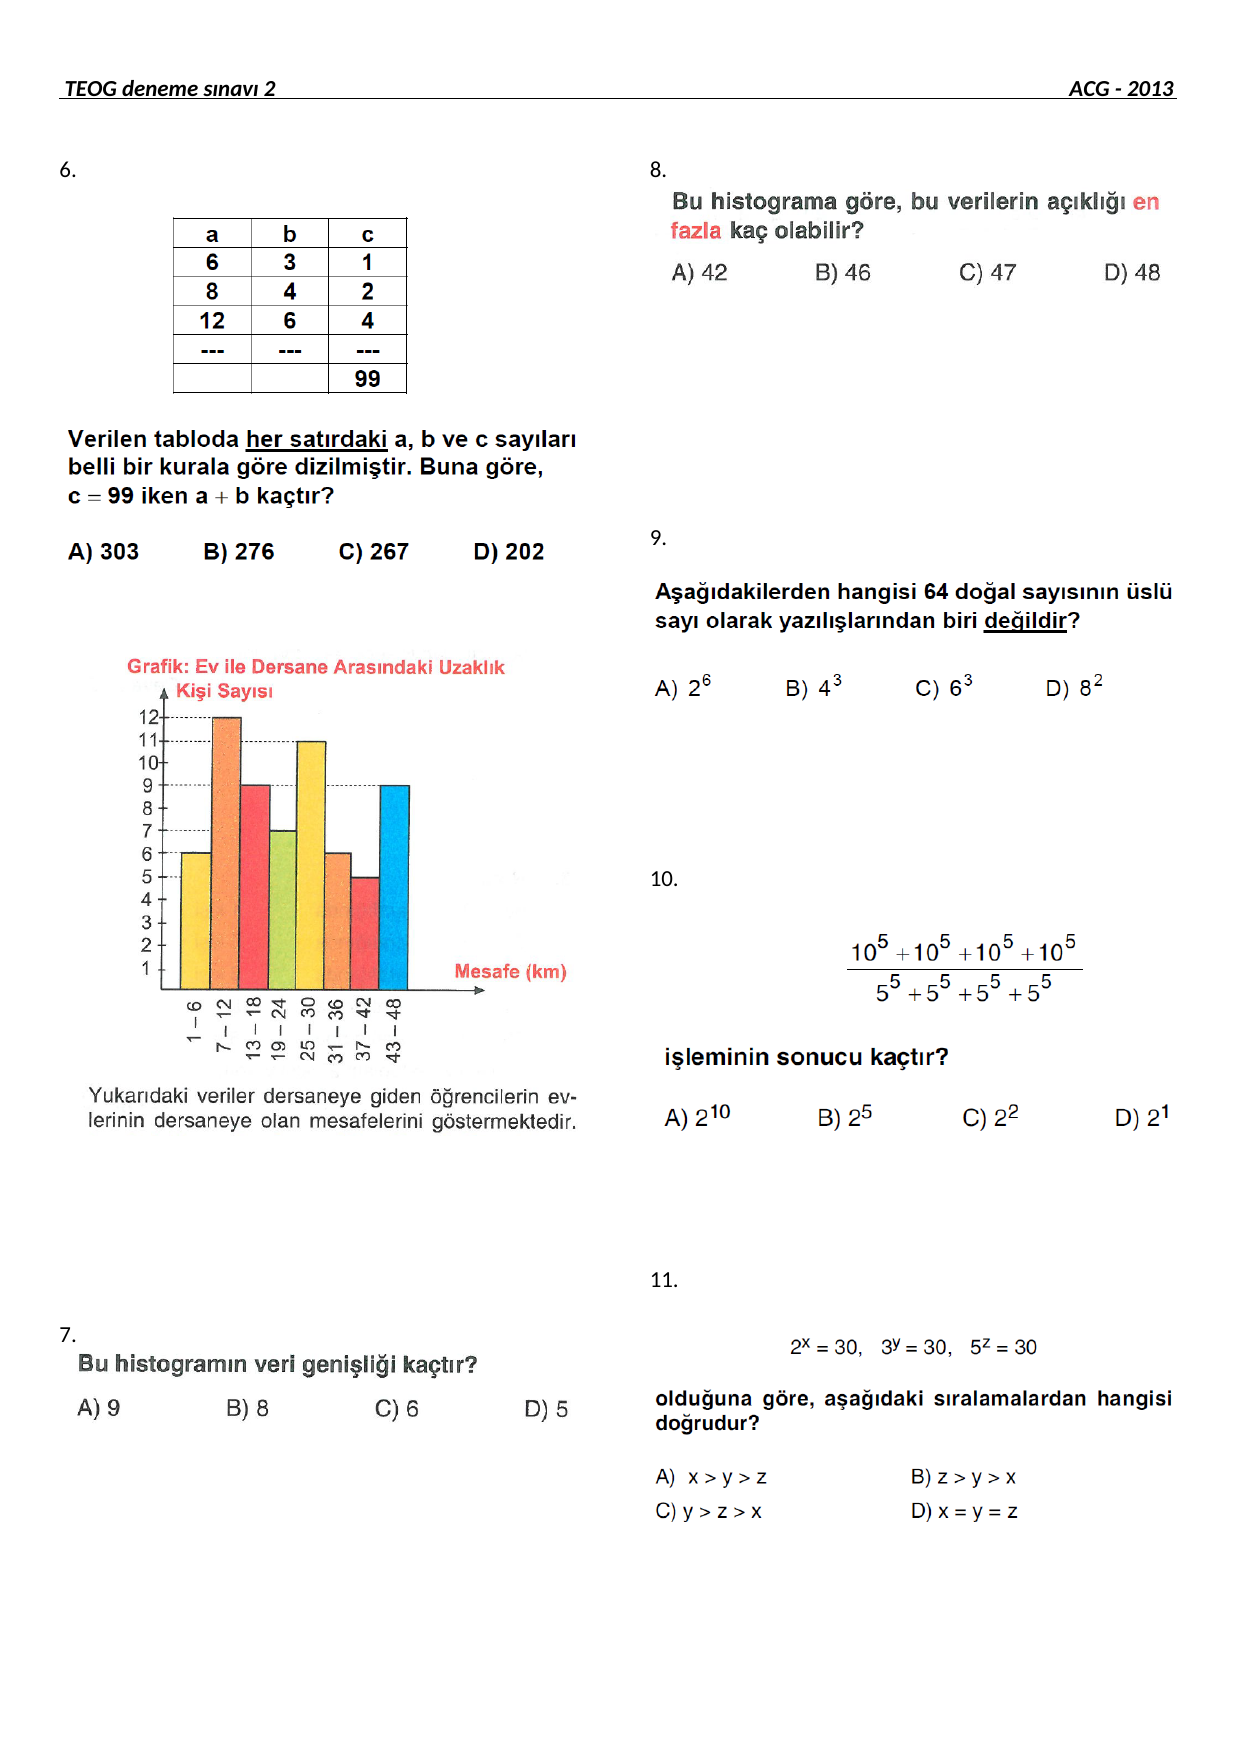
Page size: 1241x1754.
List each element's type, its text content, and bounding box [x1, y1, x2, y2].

text 6. [59, 155, 591, 183]
text 10. [649, 864, 1181, 892]
text 9. [649, 523, 1181, 552]
text 7. [59, 1320, 591, 1351]
text 11. [649, 1265, 1181, 1293]
text 8. [649, 155, 1181, 187]
